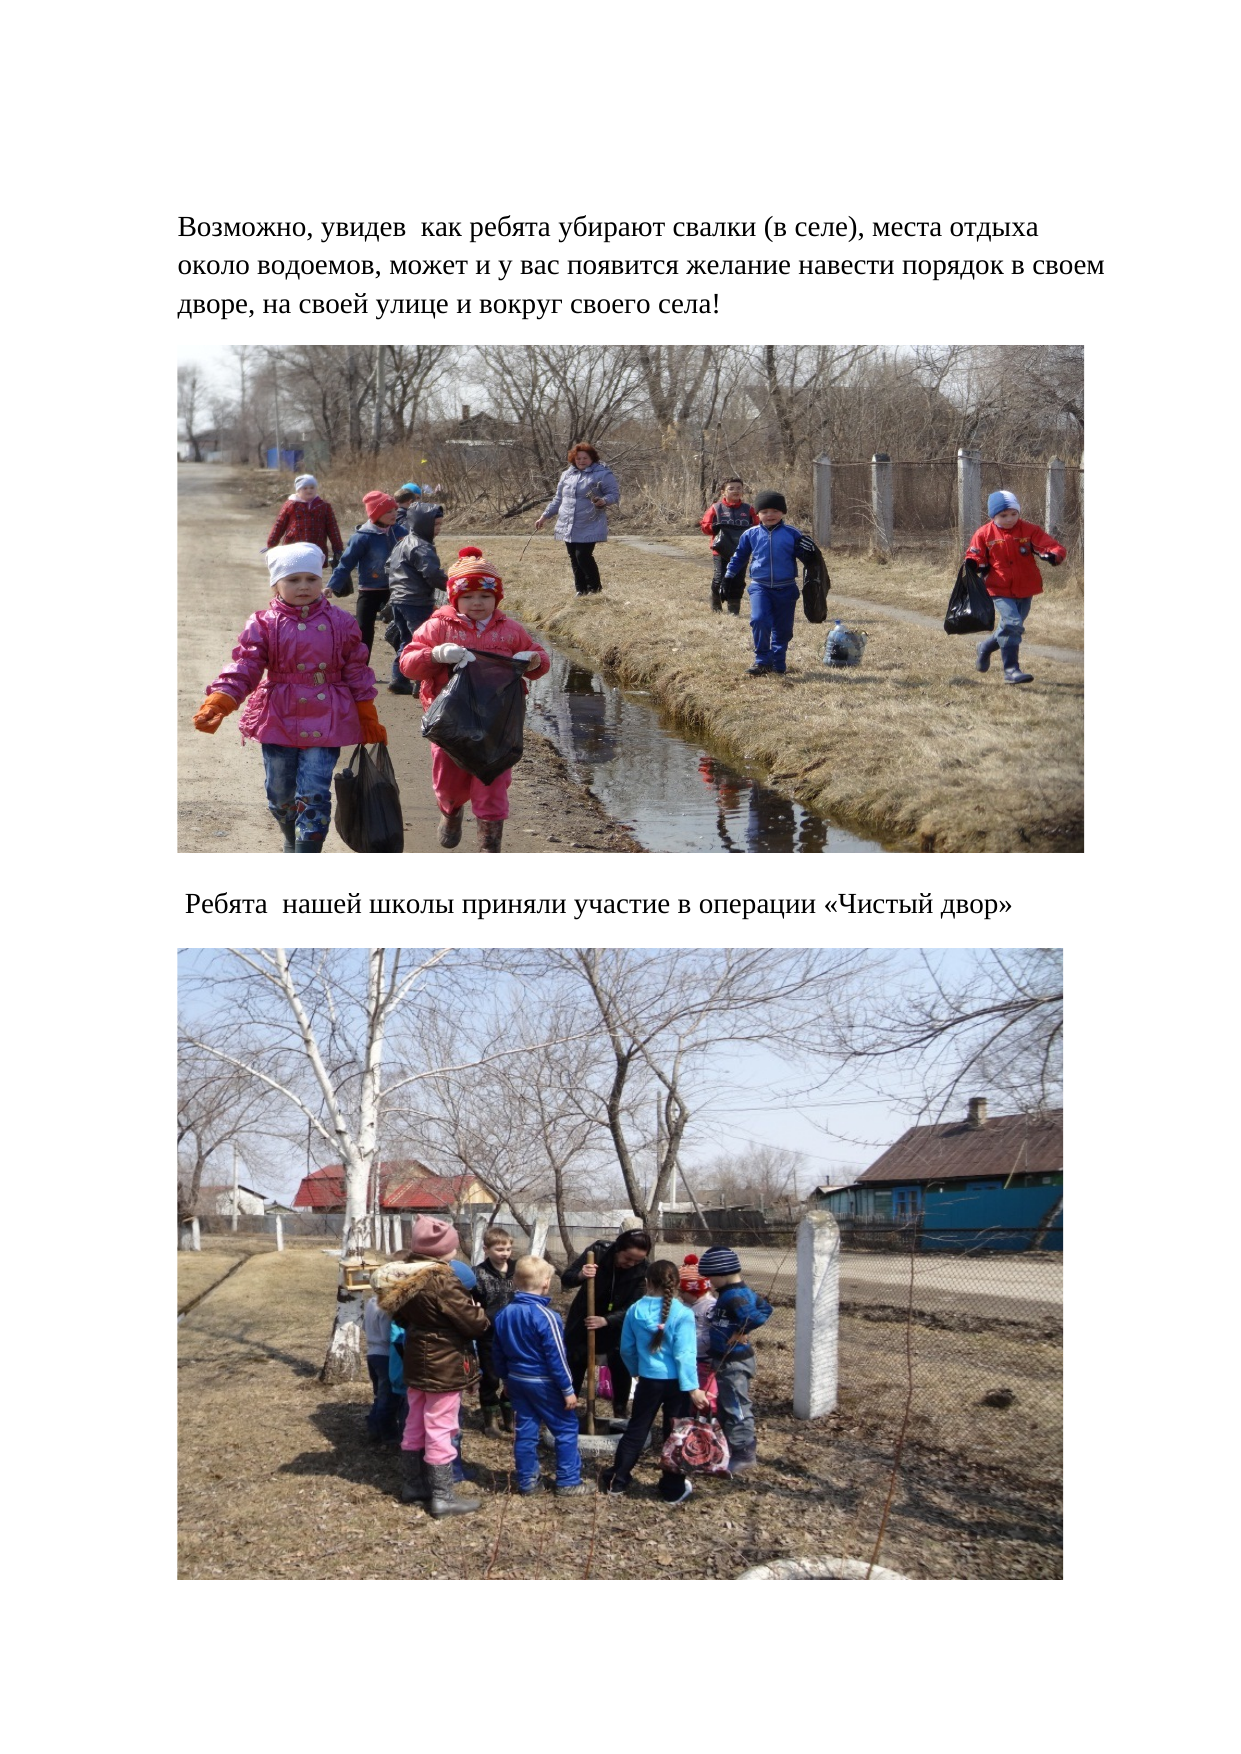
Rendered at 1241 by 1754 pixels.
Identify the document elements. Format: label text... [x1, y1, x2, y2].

picture [177, 948, 1064, 1580]
text Ребята нашей школы приняли участие в операции «Чистый двор» [177, 886, 1107, 920]
picture [177, 345, 1085, 853]
text Возможно, увидев как ребята убирают свалки (в селе), места отдыха около водоемов, может и у вас появится желание навести порядок в своем дворе, на своей улице и вокруг своего села! [177, 209, 1107, 319]
